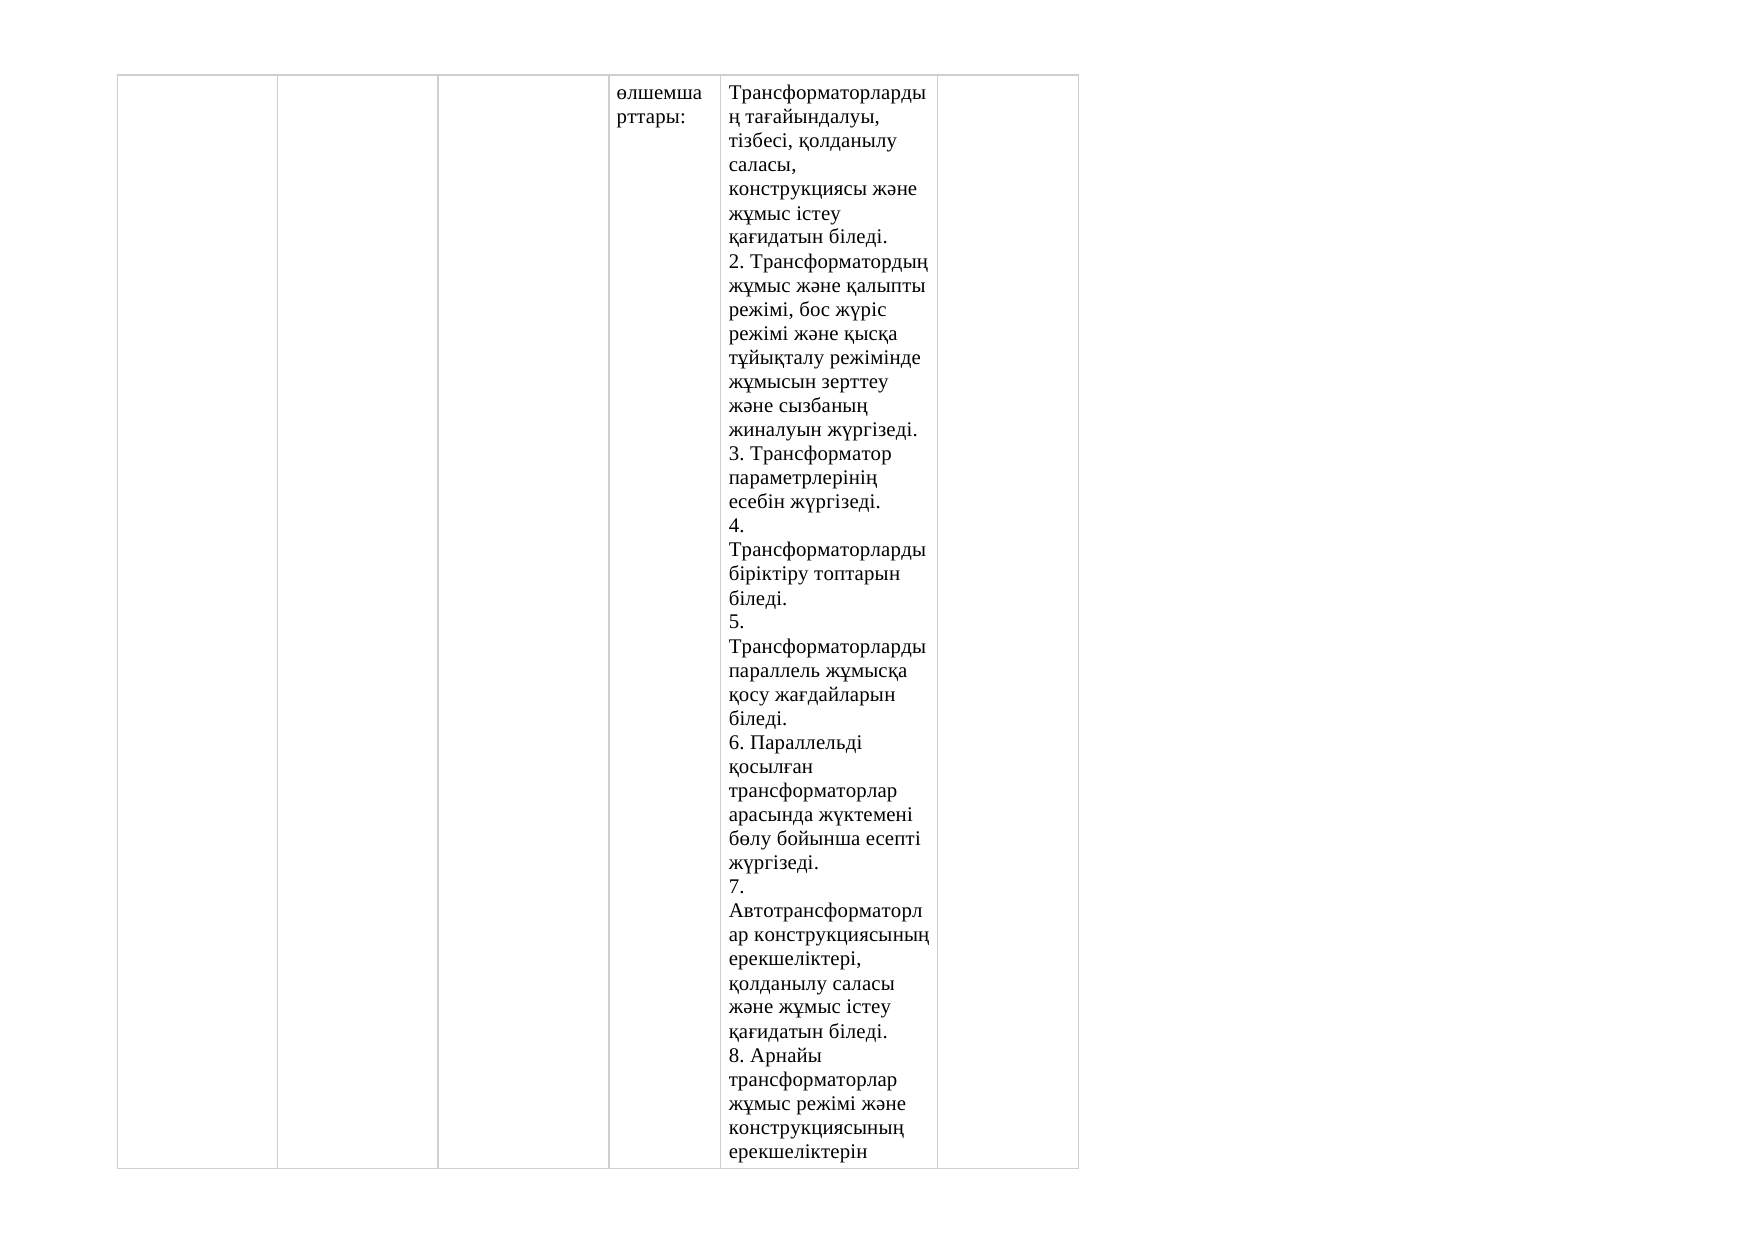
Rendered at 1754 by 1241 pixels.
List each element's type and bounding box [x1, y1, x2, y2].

table_cell [721, 76, 937, 1168]
table_cell [610, 76, 720, 1168]
